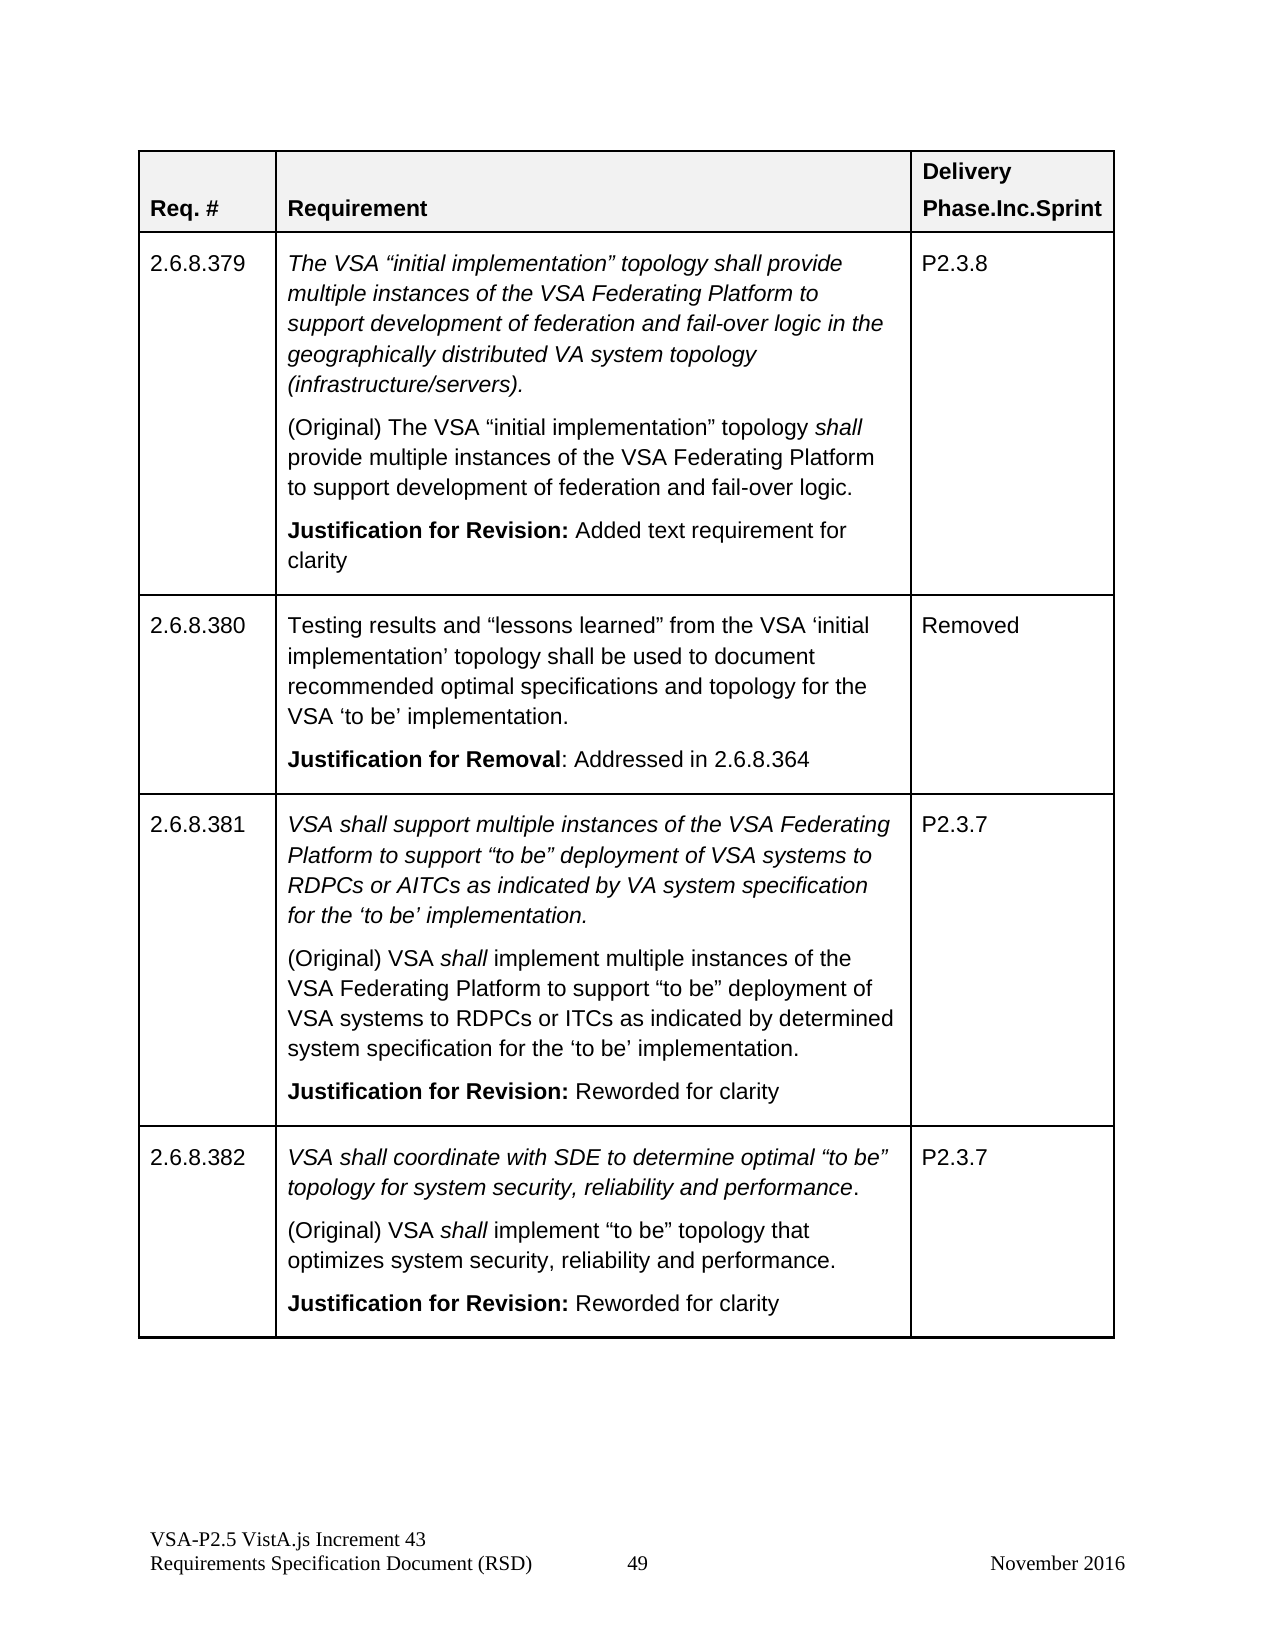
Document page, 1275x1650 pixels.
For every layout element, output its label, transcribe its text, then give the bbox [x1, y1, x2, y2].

table_cell Testing results and “lessons learned” from the VSA ‘initial implementation’ topology shall be used to document recommended optimal specifications and topology for the VSA ‘to be’ implementation. Justification for Removal: Addressed in 2.6.8.364 [277, 596, 910, 793]
table_cell P2.3.8 [912, 233, 1113, 594]
table_cell Removed [912, 596, 1113, 793]
table_cell VSA shall support multiple instances of the VSA Federating Platform to support “to be” deployment of VSA systems to RDPCs or AITCs as indicated by VA system specification for the ‘to be’ implementation. (Original) VSA shall implement multiple instances of the VSA Federating Platform to support “to be” deployment of VSA systems to RDPCs or ITCs as indicated by determined system specification for the ‘to be’ implementation. Justification for Revision: Reworded for clarity [277, 795, 910, 1125]
table_cell VSA shall coordinate with SDE to determine optimal “to be” topology for system security, reliability and performance. (Original) VSA shall implement “to be” topology that optimizes system security, reliability and performance. Justification for Revision: Reworded for clarity [277, 1127, 910, 1336]
table_cell P2.3.7 [912, 1127, 1113, 1336]
table_cell 2.6.8.382 [140, 1127, 275, 1336]
table_cell 2.6.8.380 [140, 596, 275, 793]
table_cell P2.3.7 [912, 795, 1113, 1125]
table_cell 2.6.8.379 [140, 233, 275, 594]
table_cell The VSA “initial implementation” topology shall provide multiple instances of the VSA Federating Platform to support development of federation and fail-over logic in the geographically distributed VA system topology (infrastructure/servers). (Original) The VSA “initial implementation” topology shall provide multiple instances of the VSA Federating Platform to support development of federation and fail-over logic. Justification for Revision: Added text requirement for clarity [277, 233, 910, 594]
table_header Requirement [277, 152, 910, 231]
table_header Req. # [140, 152, 275, 231]
table_cell 2.6.8.381 [140, 795, 275, 1125]
table_header Delivery Phase.Inc.Sprint [912, 152, 1113, 231]
